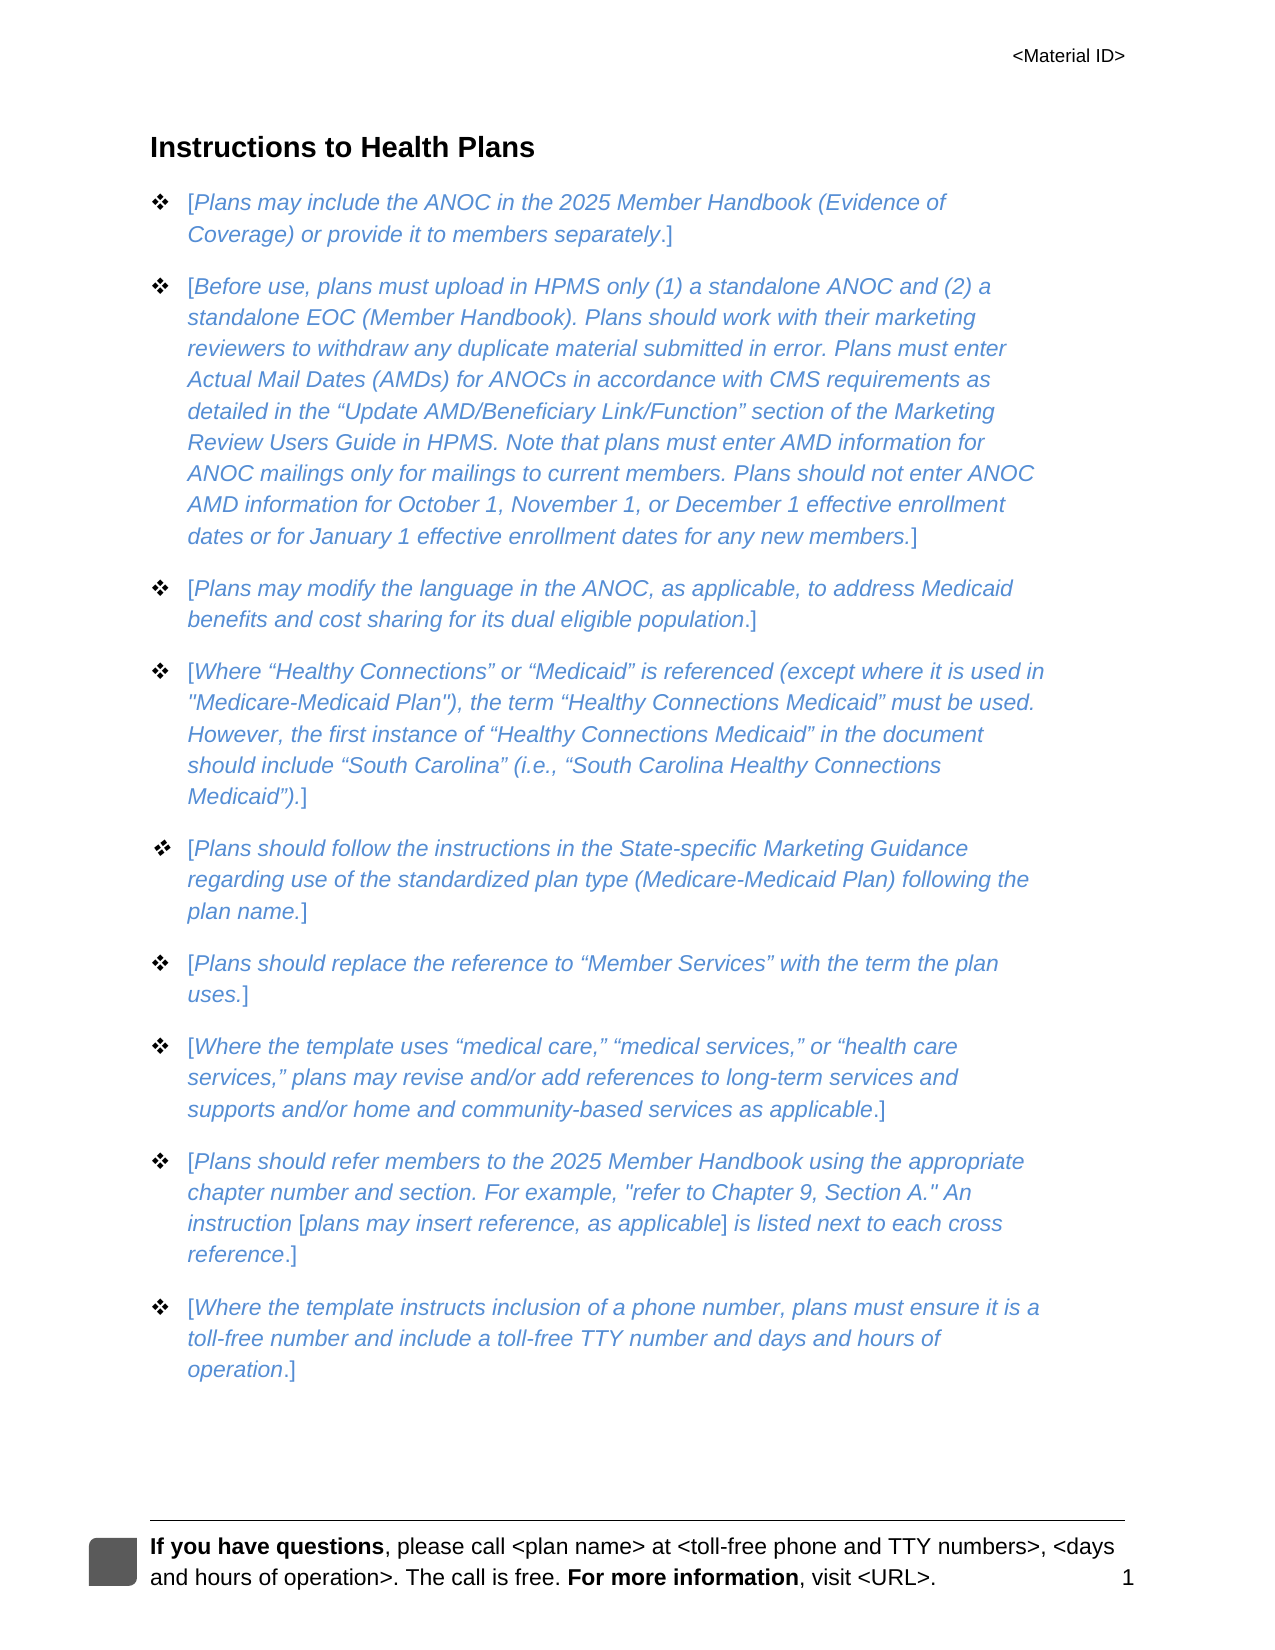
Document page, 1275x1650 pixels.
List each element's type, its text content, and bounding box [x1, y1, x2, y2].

list [Plans should refer members to the 2025 Member Handbook using the appropriate chapter number and section. For example, "refer to Chapter 9, Section A." An instruction [plans may insert reference, as applicable] is listed next to each cross reference.] [150, 1144, 1050, 1269]
list [Plans may include the ANOC in the 2025 Member Handbook (Evidence of Coverage) or provide it to members separately.] [150, 186, 1050, 248]
list [Plans may modify the language in the ANOC, as applicable, to address Medicaid benefits and cost sharing for its dual eligible population.] [150, 571, 1050, 634]
list [Before use, plans must upload in HPMS only (1) a standalone ANOC and (2) a standalone EOC (Member Handbook). Plans should work with their marketing reviewers to withdraw any duplicate material submitted in error. Plans must enter Actual Mail Dates (AMDs) for ANOCs in accordance with CMS requirements as detailed in the “Update AMD/Beneficiary Link/Function” section of the Marketing Review Users Guide in HPMS. Note that plans must enter AMD information for ANOC mailings only for mailings to current members. Plans should not enter ANOC AMD information for October 1, November 1, or December 1 effective enrollment dates or for January 1 effective enrollment dates for any new members.] [150, 269, 1050, 550]
list [Plans should follow the instructions in the State-specific Marketing Guidance regarding use of the standardized plan type (Medicare-Medicaid Plan) following the plan name.] [150, 832, 1050, 925]
list [Where the template instructs inclusion of a phone number, plans must ensure it is a toll-free number and include a toll-free TTY number and days and hours of operation.] [150, 1290, 1050, 1384]
list [Where the template uses “medical care,” “medical services,” or “health care services,” plans may revise and/or add references to long-term services and supports and/or home and community-based services as applicable.] [150, 1029, 1050, 1123]
list [Where “Healthy Connections” or “Medicaid” is referenced (except where it is used in "Medicare-Medicaid Plan"), the term “Healthy Connections Medicaid” must be used. However, the first instance of “Healthy Connections Medicaid” in the document should include “South Carolina” (i.e., “South Carolina Healthy Connections Medicaid”).] [150, 654, 1050, 811]
text Instructions to Health Plans [150, 127, 1125, 165]
list [Plans should replace the reference to “Member Services” with the term the plan uses.] [150, 946, 1050, 1009]
